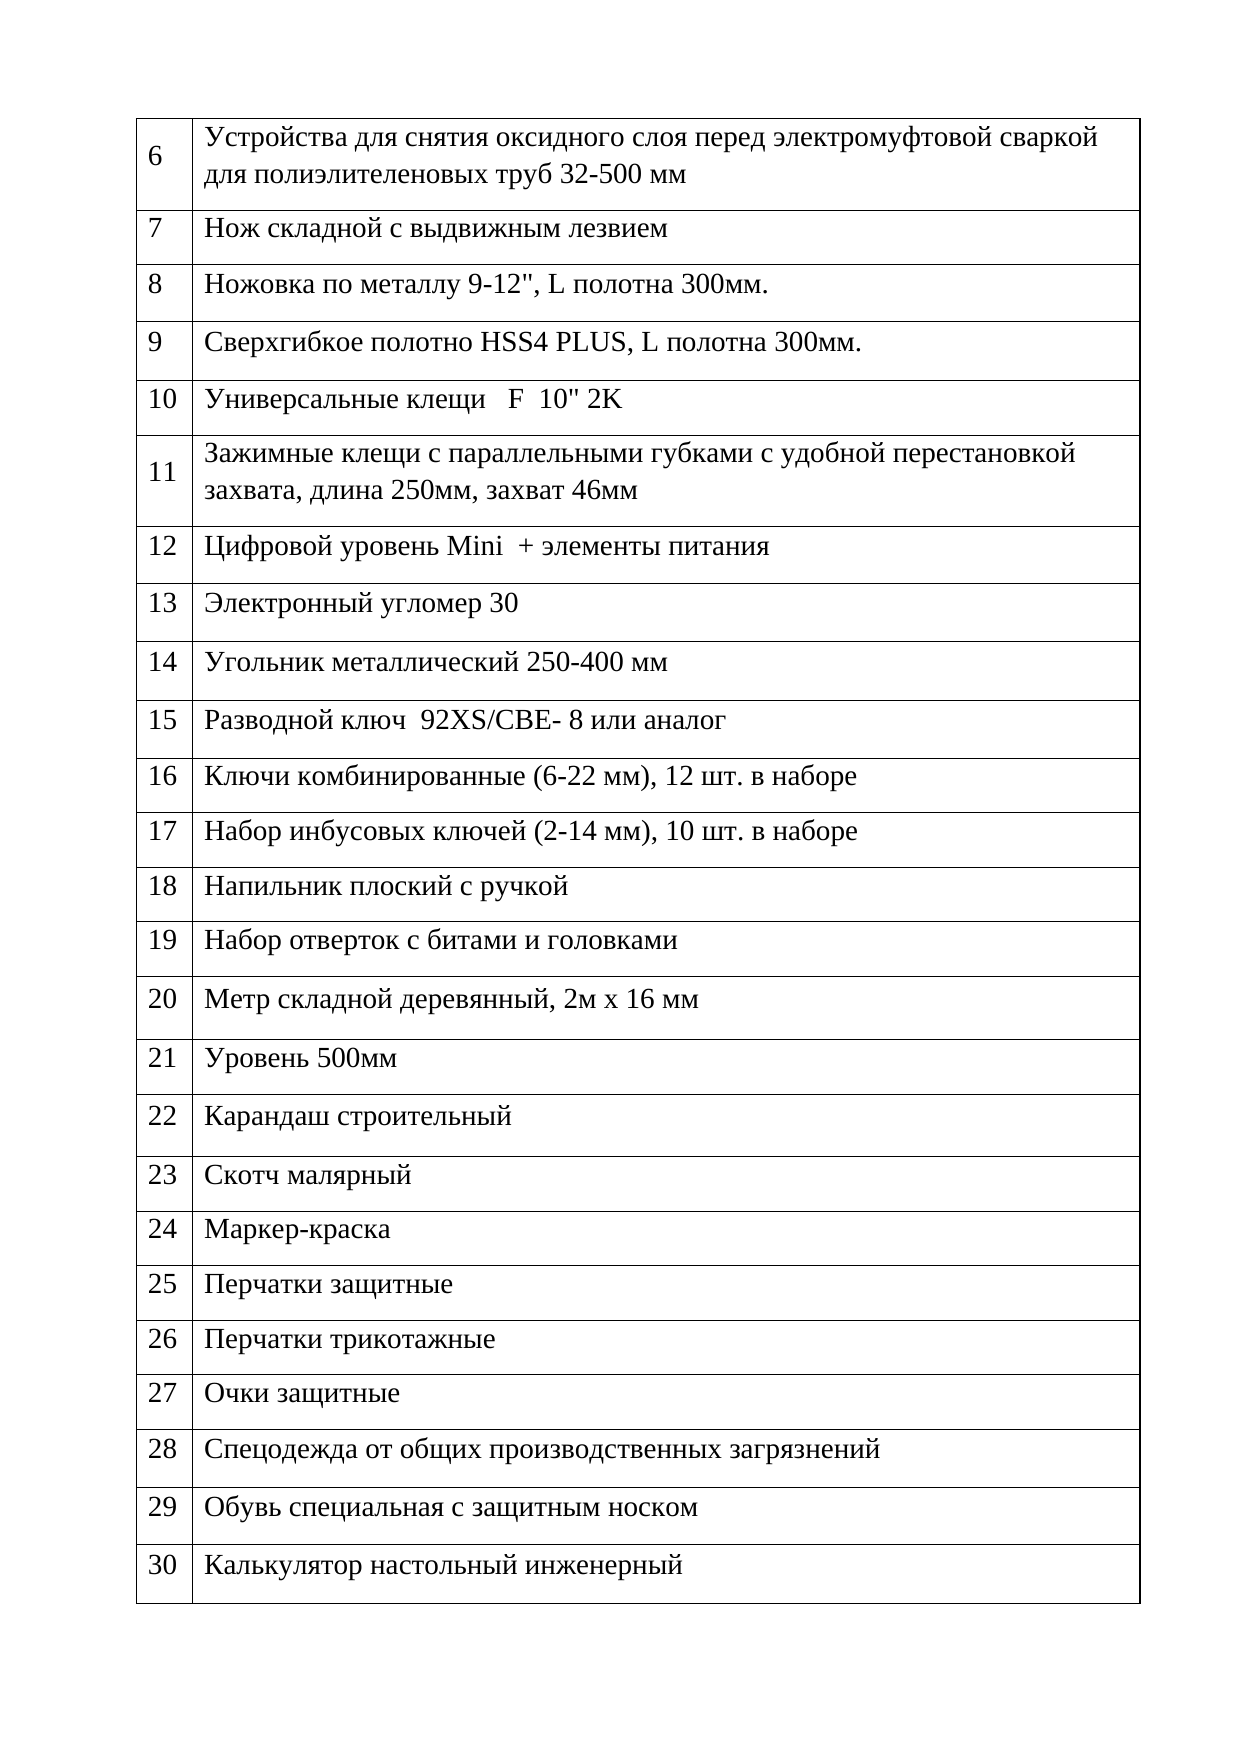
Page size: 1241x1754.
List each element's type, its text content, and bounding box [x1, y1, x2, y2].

table_cell Ножовка по металлу 9-12", L полотна 300мм. [193, 265, 1139, 321]
table_cell Скотч малярный [193, 1157, 1139, 1211]
table_cell 8 [137, 265, 192, 321]
table_cell Набор инбусовых ключей (2-14 мм), 10 шт. в наборе [193, 813, 1139, 867]
table_cell Разводной ключ 92XS/CBE- 8 или аналог [193, 701, 1139, 757]
table_cell 14 [137, 642, 192, 699]
table_cell 23 [137, 1157, 192, 1211]
table_cell Уровень 500мм [193, 1040, 1139, 1094]
table_cell Калькулятор настольный инженерный [193, 1545, 1139, 1602]
table_cell Электронный угломер 30 [193, 584, 1139, 641]
table_cell 22 [137, 1095, 192, 1156]
table_cell 19 [137, 922, 192, 976]
table_cell Очки защитные [193, 1375, 1139, 1429]
table_cell 26 [137, 1321, 192, 1374]
table_cell 6 [137, 119, 192, 209]
table_cell Метр складной деревянный, 2м х 16 мм [193, 977, 1139, 1039]
table_cell 25 [137, 1266, 192, 1320]
table_cell Ключи комбинированные (6-22 мм), 12 шт. в наборе [193, 759, 1139, 812]
table_cell Набор отверток с битами и головками [193, 922, 1139, 976]
table_cell Зажимные клещи с параллельными губками с удобной перестановкой захвата, длина 250мм, захват 46мм [193, 436, 1139, 526]
table_cell 20 [137, 977, 192, 1039]
table_cell 18 [137, 868, 192, 921]
table_cell 16 [137, 759, 192, 812]
table_cell Угольник металлический 250-400 мм [193, 642, 1139, 699]
table_cell 21 [137, 1040, 192, 1094]
table_cell Перчатки трикотажные [193, 1321, 1139, 1374]
table_cell Нож складной с выдвижным лезвием [193, 211, 1139, 264]
table_cell 30 [137, 1545, 192, 1602]
table_cell 17 [137, 813, 192, 867]
table_cell Обувь специальная с защитным носком [193, 1488, 1139, 1544]
table_cell 24 [137, 1212, 192, 1265]
table_cell Напильник плоский с ручкой [193, 868, 1139, 921]
table_cell 28 [137, 1430, 192, 1487]
table_cell 9 [137, 322, 192, 380]
table_cell 13 [137, 584, 192, 641]
table_cell 29 [137, 1488, 192, 1544]
table_cell Спецодежда от общих производственных загрязнений [193, 1430, 1139, 1487]
table_cell Карандаш строительный [193, 1095, 1139, 1156]
table_cell Сверхгибкое полотно HSS4 PLUS, L полотна 300мм. [193, 322, 1139, 380]
table_cell Маркер-краска [193, 1212, 1139, 1265]
table_cell Цифровой уровень Mini + элементы питания [193, 527, 1139, 583]
table_cell Устройства для снятия оксидного слоя перед электромуфтовой сваркой для полиэлителеновых труб 32-500 мм [193, 119, 1139, 209]
table_cell 11 [137, 436, 192, 526]
table_cell Универсальные клещи F 10" 2K [193, 381, 1139, 434]
table_cell 27 [137, 1375, 192, 1429]
table_cell 12 [137, 527, 192, 583]
table_cell Перчатки защитные [193, 1266, 1139, 1320]
table_cell 15 [137, 701, 192, 757]
table_cell 10 [137, 381, 192, 434]
table_cell 7 [137, 211, 192, 264]
